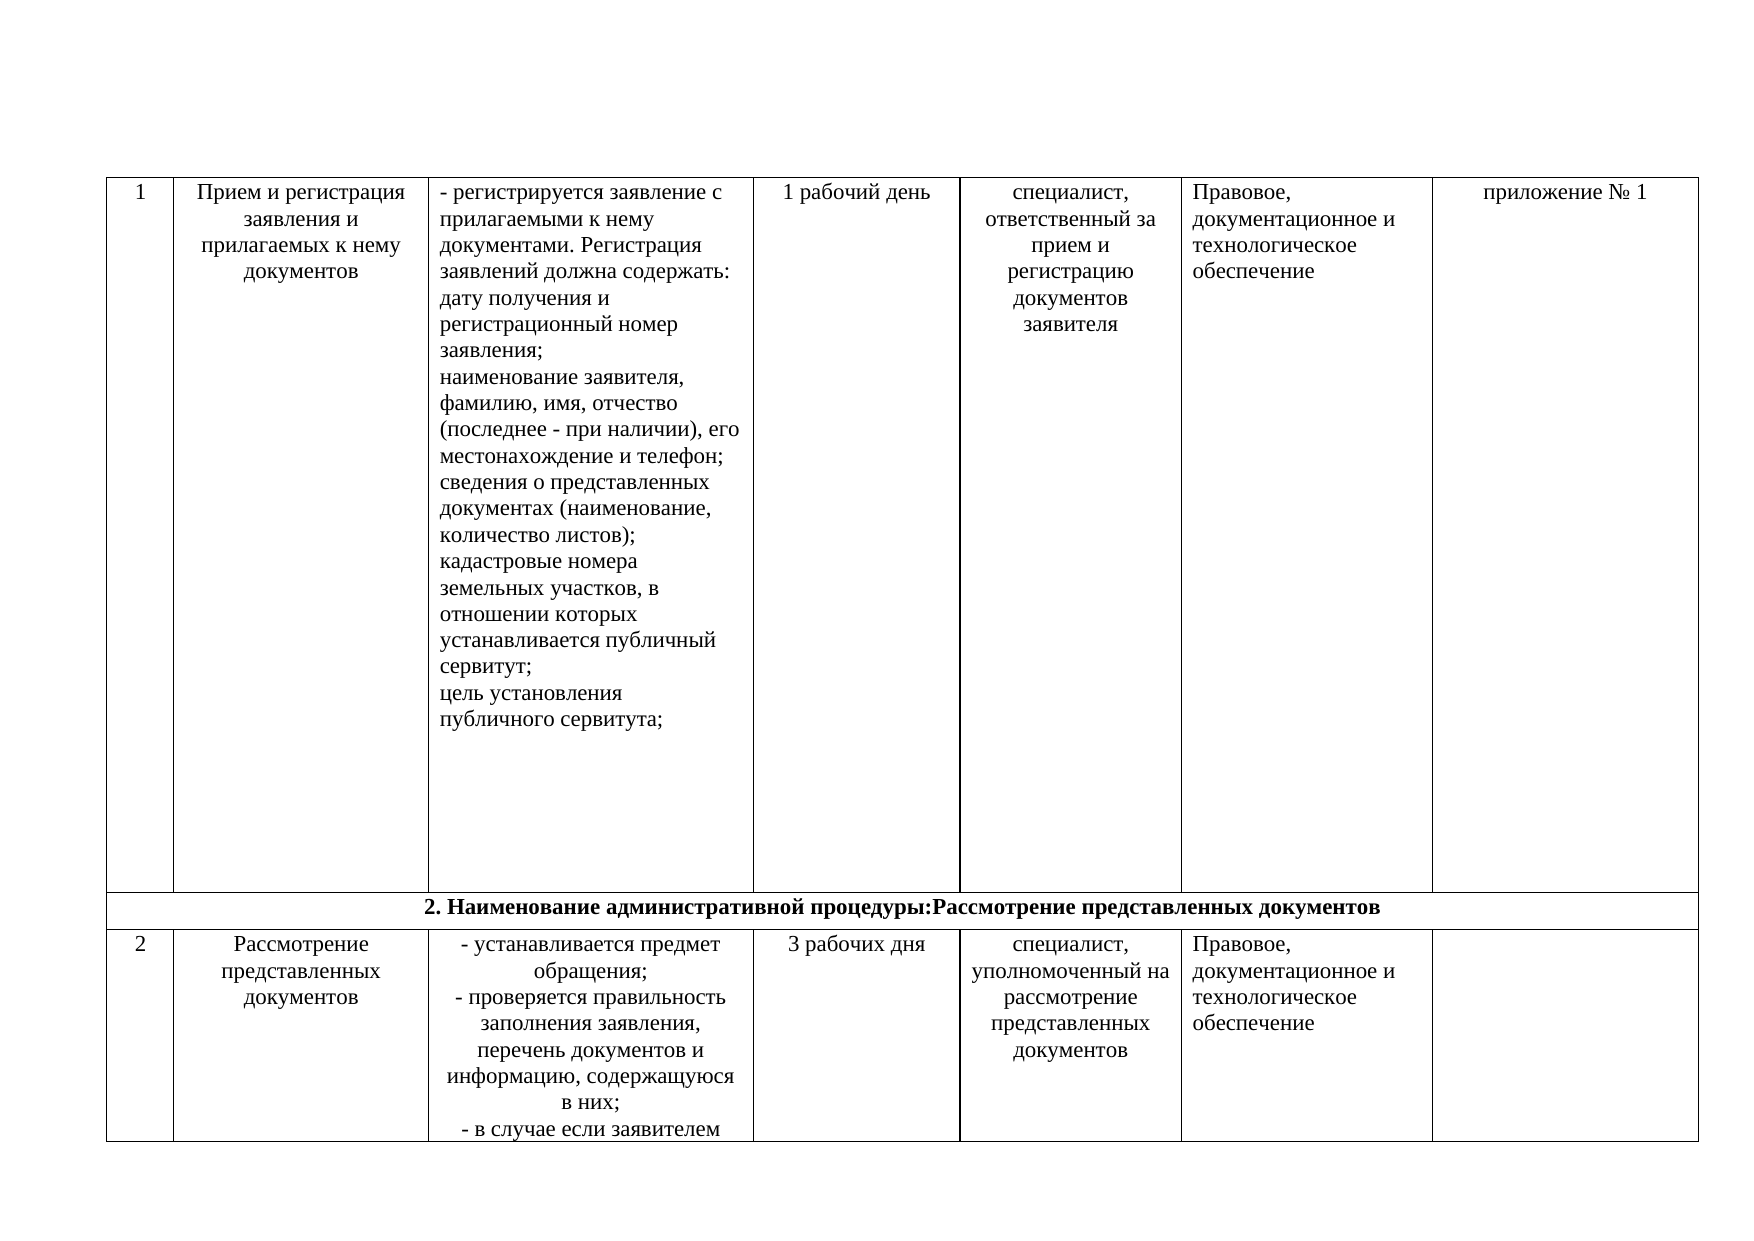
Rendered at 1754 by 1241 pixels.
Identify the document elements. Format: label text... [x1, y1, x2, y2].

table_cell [961, 930, 1181, 1141]
table_cell Правовое, документационное и технологическое обеспечение [1182, 178, 1432, 892]
table_cell 1 [107, 178, 173, 892]
table_cell 2. Наименование административной процедуры:Рассмотрение представленных документов [107, 893, 1698, 929]
table_cell [1433, 930, 1698, 1141]
table_cell специалист, ответственный за прием и регистрацию документов заявителя [961, 178, 1181, 892]
table_cell приложение № 1 [1433, 178, 1698, 892]
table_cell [174, 930, 428, 1141]
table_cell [429, 930, 753, 1141]
table_cell - регистрируется заявление с прилагаемыми к нему документами. Регистрация заявлений должна содержать: дату получения и регистрационный номер заявления; наименование заявителя, фамилию, имя, отчество (последнее - при наличии), его местонахождение и телефон; сведения о представленных документах (наименование, количество листов); кадастровые номера земельных участков, в отношении которых устанавливается публичный сервитут; цель установления публичного сервитута; [429, 178, 753, 892]
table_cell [1182, 930, 1432, 1141]
table_cell Прием и регистрация заявления и прилагаемых к нему документов [174, 178, 428, 892]
table_cell 3 рабочих дня [754, 930, 959, 1141]
table_cell 1 рабочий день [754, 178, 959, 892]
table_cell 2 [107, 930, 173, 1141]
